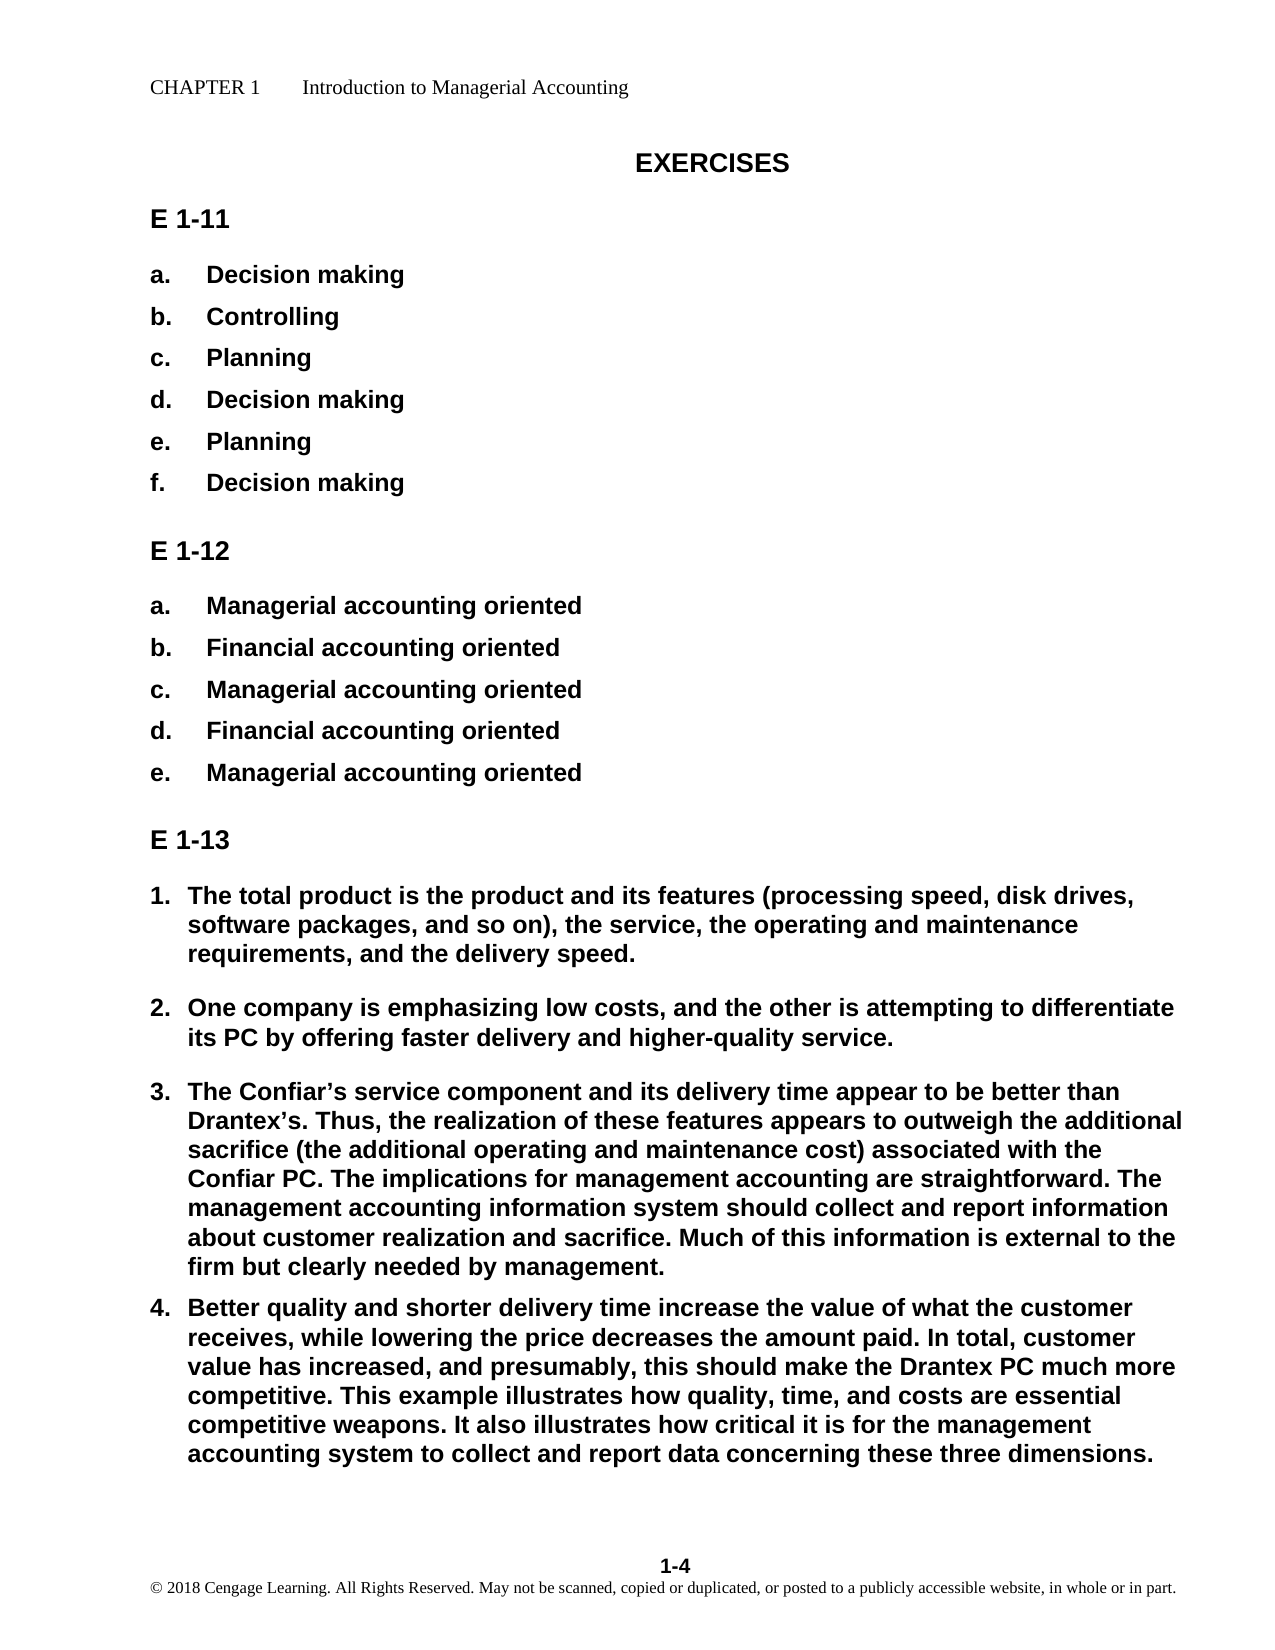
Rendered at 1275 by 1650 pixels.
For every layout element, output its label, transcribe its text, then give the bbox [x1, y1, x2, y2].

list c. Managerial accounting oriented [150, 674, 1200, 703]
list f. Decision making [150, 468, 1200, 497]
list 2. One company is emphasizing low costs, and the other is attempting to differentiate its PC by offering faster delivery and higher-quality service. [150, 993, 1200, 1051]
list c. Planning [150, 343, 1200, 372]
list a. Managerial accounting oriented [150, 591, 1200, 620]
subtitle EXERCISES [150, 147, 1200, 178]
list 1. The total product is the product and its features (processing speed, disk drives, software packages, and so on), the service, the operating and maintenance requirements, and the delivery speed. [150, 881, 1200, 968]
subtitle E 1-13 [150, 824, 1200, 856]
list b. Financial accounting oriented [150, 633, 1200, 662]
list d. Financial accounting oriented [150, 716, 1200, 745]
subtitle E 1-11 [150, 203, 1200, 235]
list e. Managerial accounting oriented [150, 758, 1200, 787]
list d. Decision making [150, 385, 1200, 414]
list b. Controlling [150, 301, 1200, 331]
subtitle E 1-12 [150, 535, 1200, 566]
list 3. The Confiar’s service component and its delivery time appear to be better than Drantex’s. Thus, the realization of these features appears to outweigh the additional sacrifice (the additional operating and maintenance cost) associated with the Confiar PC. The implications for management accounting are straightforward. The management accounting information system should collect and report information about customer realization and sacrifice. Much of this information is external to the firm but clearly needed by management. [150, 1076, 1200, 1281]
list a. Decision making [150, 260, 1200, 289]
list 4. Better quality and shorter delivery time increase the value of what the customer receives, while lowering the price decreases the amount paid. In total, customer value has increased, and presumably, this should make the Drantex PC much more competitive. This example illustrates how quality, time, and costs are essential competitive weapons. It also illustrates how critical it is for the management accounting system to collect and report data concerning these three dimensions. [150, 1293, 1200, 1468]
list e. Planning [150, 426, 1200, 456]
